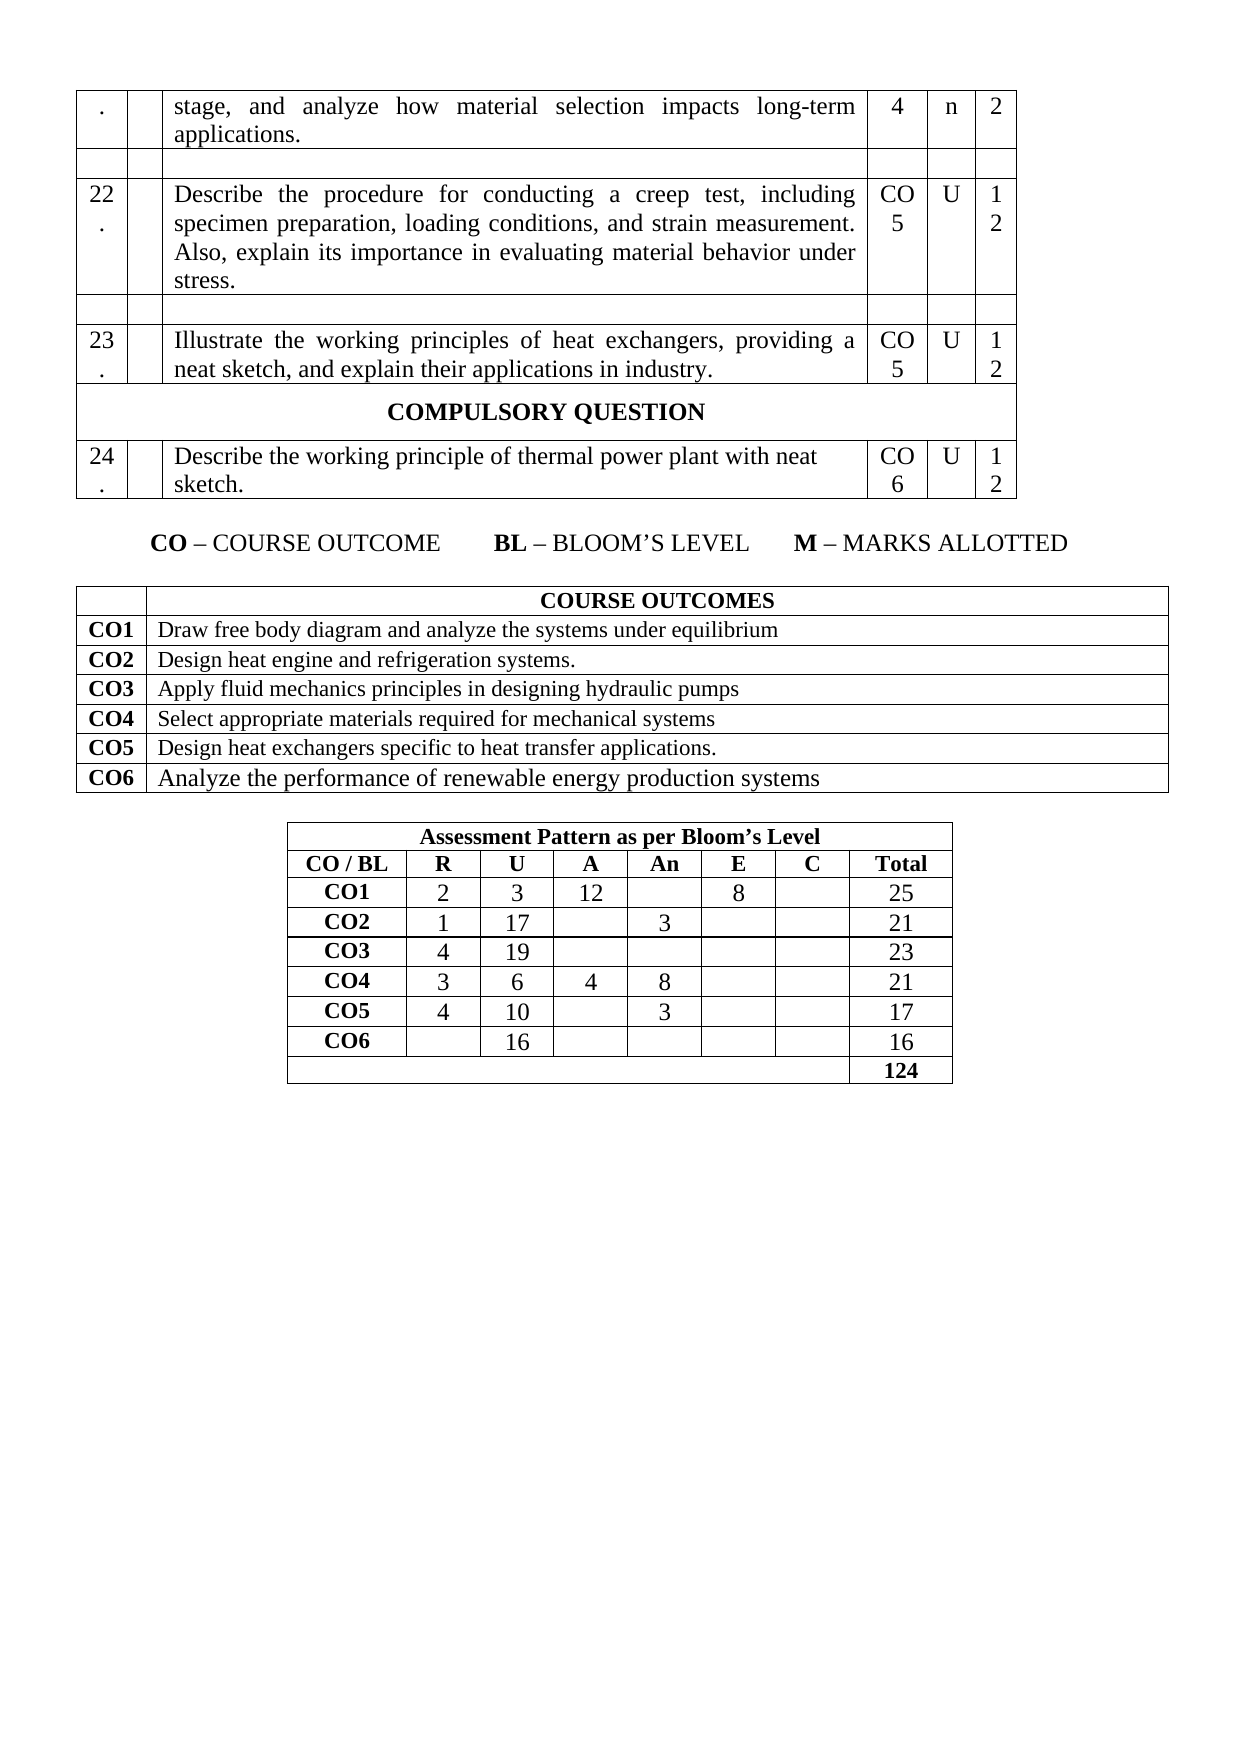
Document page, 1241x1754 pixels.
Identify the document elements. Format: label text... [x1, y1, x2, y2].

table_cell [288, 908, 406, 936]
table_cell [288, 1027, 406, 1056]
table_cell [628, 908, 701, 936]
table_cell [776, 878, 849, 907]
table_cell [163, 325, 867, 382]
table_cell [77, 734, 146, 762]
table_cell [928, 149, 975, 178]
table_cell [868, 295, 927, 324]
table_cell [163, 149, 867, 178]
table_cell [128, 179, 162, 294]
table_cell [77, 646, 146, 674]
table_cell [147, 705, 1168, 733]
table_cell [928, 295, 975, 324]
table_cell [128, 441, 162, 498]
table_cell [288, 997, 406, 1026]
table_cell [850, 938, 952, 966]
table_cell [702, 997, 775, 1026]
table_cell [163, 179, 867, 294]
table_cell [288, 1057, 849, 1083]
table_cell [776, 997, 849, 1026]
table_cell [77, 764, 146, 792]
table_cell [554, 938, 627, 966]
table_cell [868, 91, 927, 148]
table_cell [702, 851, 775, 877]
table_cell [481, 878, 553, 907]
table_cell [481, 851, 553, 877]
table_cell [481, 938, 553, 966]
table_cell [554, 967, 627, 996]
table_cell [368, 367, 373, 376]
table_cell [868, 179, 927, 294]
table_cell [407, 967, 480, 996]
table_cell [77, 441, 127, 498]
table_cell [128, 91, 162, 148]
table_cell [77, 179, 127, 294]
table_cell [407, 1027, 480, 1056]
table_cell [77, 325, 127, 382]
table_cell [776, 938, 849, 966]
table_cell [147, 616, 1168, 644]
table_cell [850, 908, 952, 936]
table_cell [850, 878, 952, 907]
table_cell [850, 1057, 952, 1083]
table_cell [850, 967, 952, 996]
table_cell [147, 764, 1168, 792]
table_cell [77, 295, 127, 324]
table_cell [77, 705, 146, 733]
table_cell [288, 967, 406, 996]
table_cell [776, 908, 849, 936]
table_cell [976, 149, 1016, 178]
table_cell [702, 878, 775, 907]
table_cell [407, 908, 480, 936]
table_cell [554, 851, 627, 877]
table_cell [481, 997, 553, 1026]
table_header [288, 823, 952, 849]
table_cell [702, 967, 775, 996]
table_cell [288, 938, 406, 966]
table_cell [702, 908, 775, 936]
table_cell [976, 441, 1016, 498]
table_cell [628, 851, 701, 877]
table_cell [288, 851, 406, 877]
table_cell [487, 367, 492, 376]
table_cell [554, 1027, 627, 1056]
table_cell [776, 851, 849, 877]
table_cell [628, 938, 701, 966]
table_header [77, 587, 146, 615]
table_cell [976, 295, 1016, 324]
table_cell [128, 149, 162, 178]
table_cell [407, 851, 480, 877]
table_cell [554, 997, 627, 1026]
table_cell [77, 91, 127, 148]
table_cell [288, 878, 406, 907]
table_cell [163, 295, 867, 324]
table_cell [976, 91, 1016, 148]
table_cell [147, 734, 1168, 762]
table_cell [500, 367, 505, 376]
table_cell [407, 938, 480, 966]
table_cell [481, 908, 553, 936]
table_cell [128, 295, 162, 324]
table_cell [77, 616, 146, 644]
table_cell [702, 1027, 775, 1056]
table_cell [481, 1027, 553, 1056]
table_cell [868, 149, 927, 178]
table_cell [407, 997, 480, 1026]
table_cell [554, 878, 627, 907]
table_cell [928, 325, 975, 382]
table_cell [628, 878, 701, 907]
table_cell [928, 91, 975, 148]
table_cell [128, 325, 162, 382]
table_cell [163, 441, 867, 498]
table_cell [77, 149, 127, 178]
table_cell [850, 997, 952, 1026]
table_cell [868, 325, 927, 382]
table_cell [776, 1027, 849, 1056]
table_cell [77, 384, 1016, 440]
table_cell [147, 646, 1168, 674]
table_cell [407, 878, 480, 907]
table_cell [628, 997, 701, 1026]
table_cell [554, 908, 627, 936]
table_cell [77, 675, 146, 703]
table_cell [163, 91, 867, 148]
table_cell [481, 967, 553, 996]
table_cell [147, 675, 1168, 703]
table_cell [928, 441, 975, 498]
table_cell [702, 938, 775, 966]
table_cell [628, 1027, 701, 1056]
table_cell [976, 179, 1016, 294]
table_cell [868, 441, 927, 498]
text CO – COURSE OUTCOME BL – BLOOM’S LEVEL M – MARKS ALLOTTED [150, 528, 1090, 557]
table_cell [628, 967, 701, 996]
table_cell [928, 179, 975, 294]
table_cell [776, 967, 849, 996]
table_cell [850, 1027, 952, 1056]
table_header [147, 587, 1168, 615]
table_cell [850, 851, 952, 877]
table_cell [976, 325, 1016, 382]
